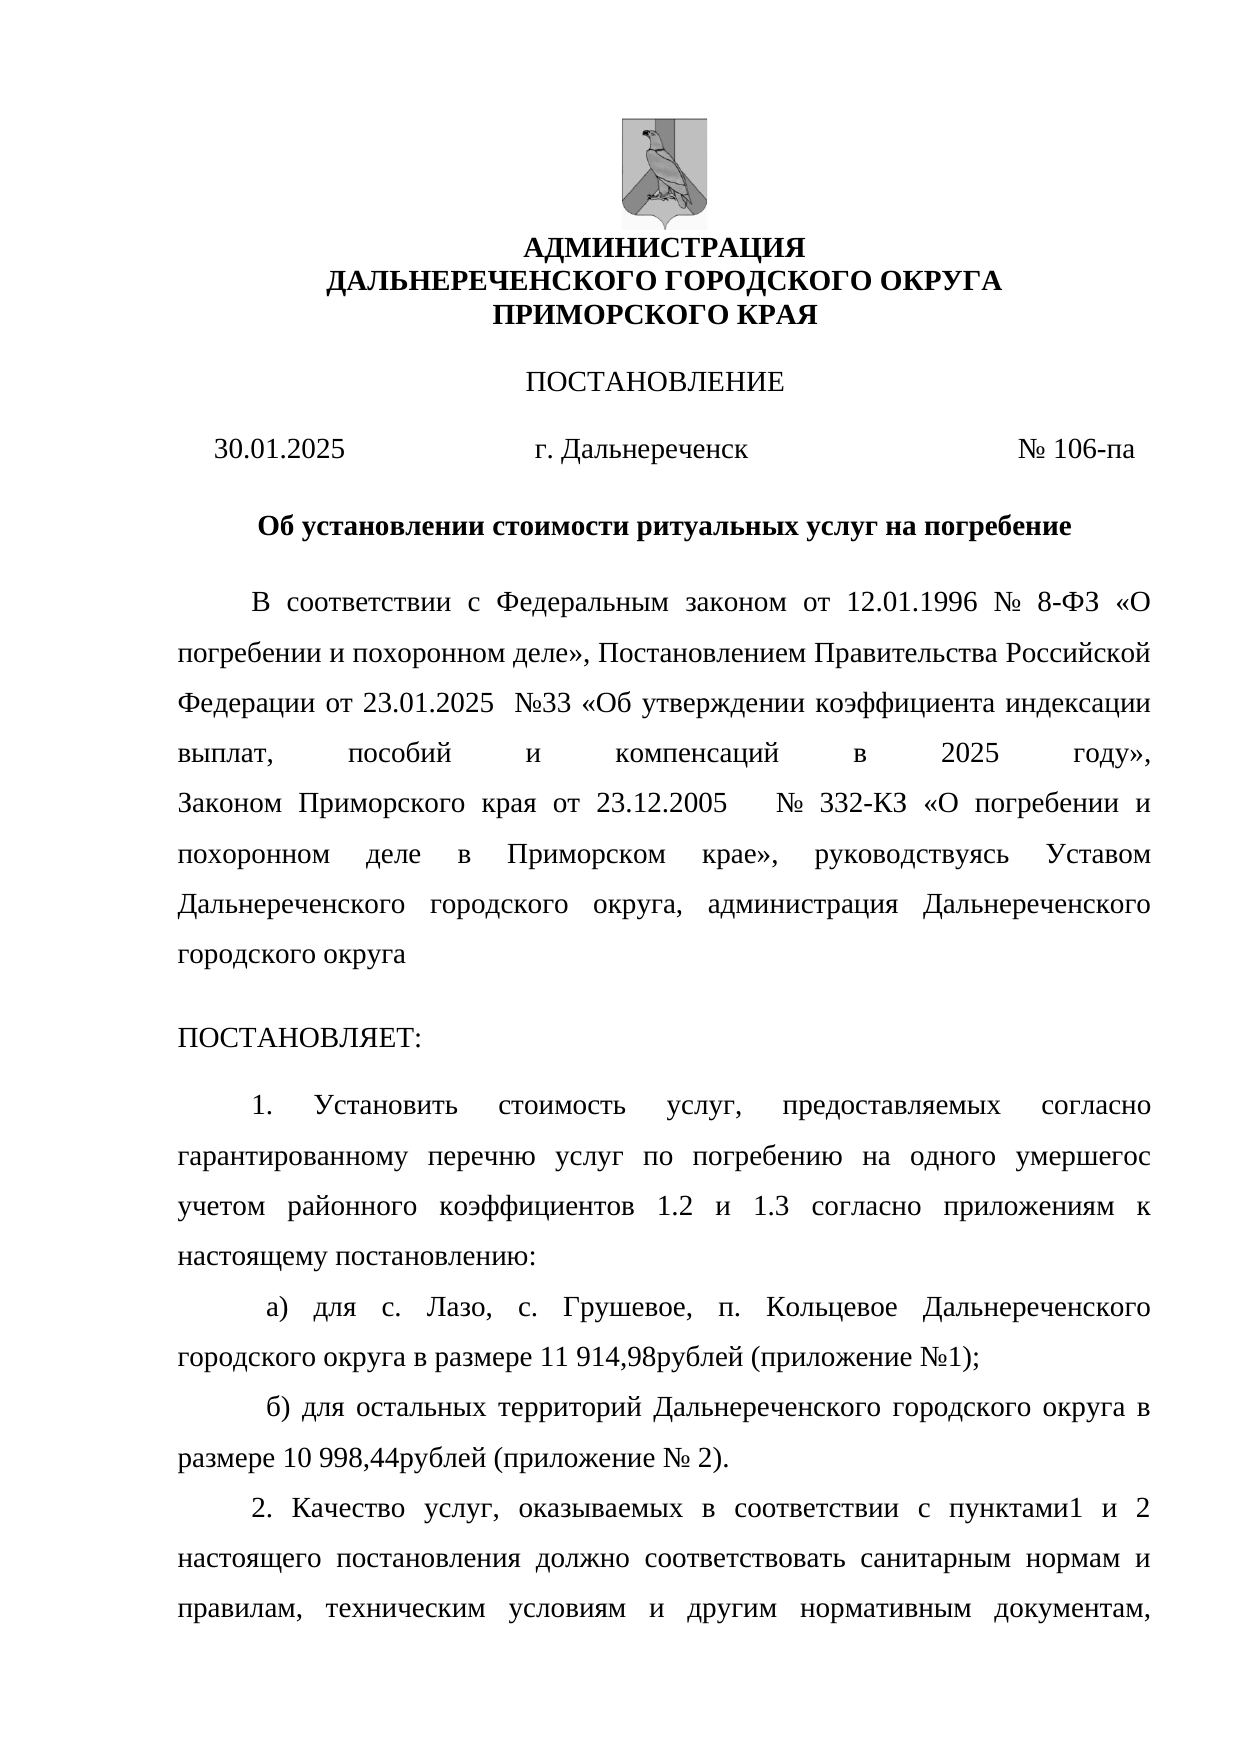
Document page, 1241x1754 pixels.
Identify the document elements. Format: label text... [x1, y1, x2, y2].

subtitle ПРИМОРСКОГО КРАЯ [158, 297, 1152, 330]
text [177, 1490, 1152, 1624]
subtitle ПОСТАНОВЛЕНИЕ [158, 364, 1152, 397]
text ДАЛЬНЕРЕЧЕНСКОГО ГОРОДСКОГО ОКРУГА [177, 263, 1152, 297]
picture [621, 118, 708, 230]
text б) для остальных территорий Дальнереченского городского округа в размере 10 998,44рублей (приложение № 2). [177, 1389, 1152, 1473]
text ПОСТАНОВЛЯЕТ: [177, 1020, 1152, 1054]
text 30.01.2025 г. Дальнереченск № 106-па [177, 431, 1152, 464]
text Об установлении стоимости ритуальных услуг на погребение [177, 508, 1152, 541]
text АДМИНИСТРАЦИЯ [177, 230, 1152, 263]
text а) для с. Лазо, с. Грушевое, п. Кольцевое Дальнереченского городского округа в размере 11 914,98рублей (приложение №1); [177, 1289, 1152, 1373]
text В соответствии с Федеральным законом от 12.01.1996 № 8-ФЗ «О погребении и похоронном деле», Постановлением Правительства Российской Федерации от 23.01.2025 №33 «Об утверждении коэффициента индексации выплат, пособий и компенсаций в 2025 году», Законом Приморского края от 23.12.2005 № 332-КЗ «О погребении и похоронном деле в Приморском крае», руководствуясь Уставом Дальнереченского городского округа, администрация Дальнереченского городского округа [177, 584, 1152, 970]
text 1. Установить стоимость услуг, предоставляемых согласно гарантированному перечню услуг по погребению на одного умершегос учетом районного коэффициентов 1.2 и 1.3 согласно приложениям к настоящему постановлению: [177, 1087, 1152, 1272]
